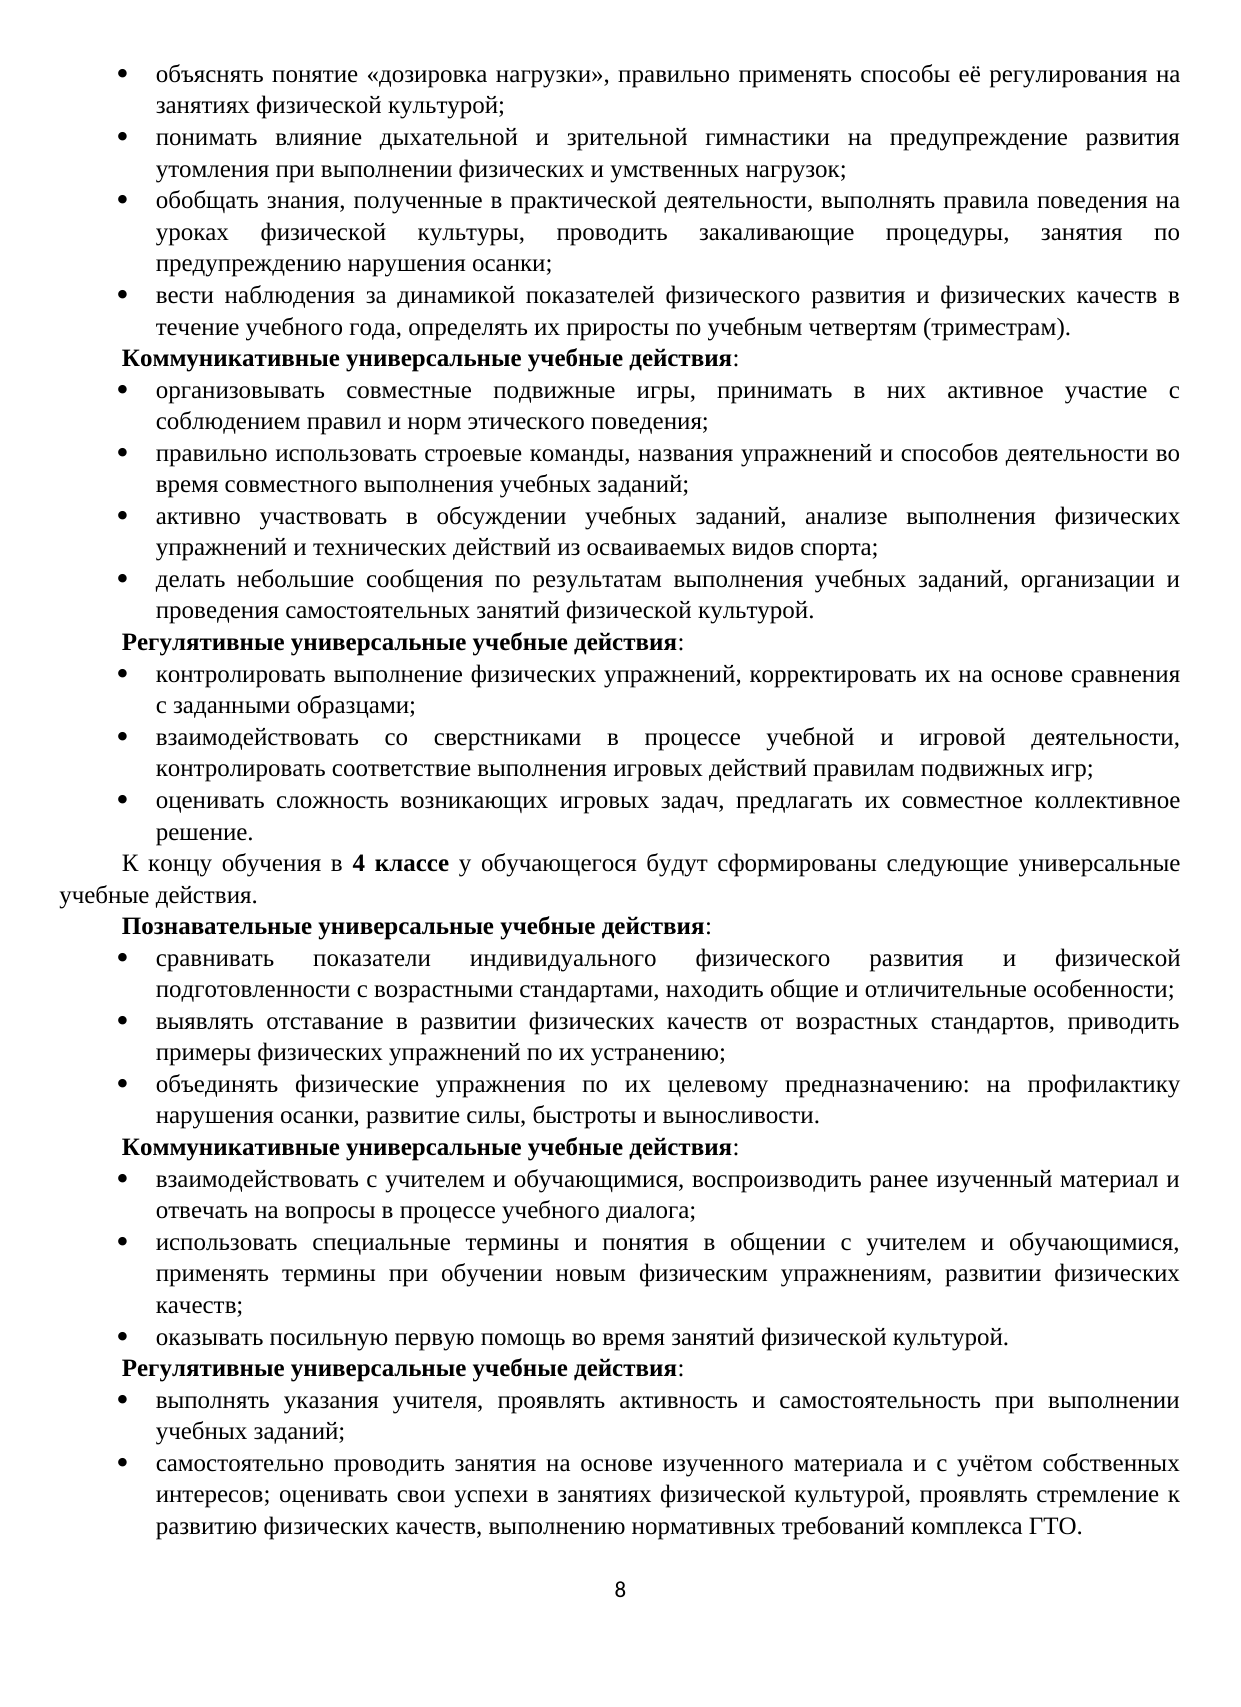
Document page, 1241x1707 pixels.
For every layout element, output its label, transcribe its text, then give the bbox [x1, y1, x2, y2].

text Коммуникативные универсальные учебные действия: [59, 343, 1181, 372]
list вести наблюдения за динамикой показателей физического развития и физических качеств в течение учебного года, определять их приросты по учебным четвертям (триместрам). [118, 280, 1181, 340]
list понимать влияние дыхательной и зрительной гимнастики на предупреждение развития утомления при выполнении физических и умственных нагрузок; [118, 122, 1181, 182]
list самостоятельно проводить занятия на основе изученного материала и с учётом собственных интересов; оценивать свои успехи в занятиях физической культурой, проявлять стремление к развитию физических качеств, выполнению нормативных требований комплекса ГТО. [118, 1448, 1181, 1540]
list выявлять отставание в развитии физических качеств от возрастных стандартов, приводить примеры физических упражнений по их устранению; [118, 1006, 1181, 1066]
list организовывать совместные подвижные игры, принимать в них активное участие с соблюдением правил и норм этического поведения; [118, 375, 1181, 435]
list правильно использовать строевые команды, названия упражнений и способов деятельности во время совместного выполнения учебных заданий; [118, 438, 1181, 498]
text Регулятивные универсальные учебные действия: [59, 1353, 1181, 1382]
text Коммуникативные универсальные учебные действия: [59, 1132, 1181, 1161]
list оценивать сложность возникающих игровых задач, предлагать их совместное коллективное решение. [118, 785, 1181, 845]
list обобщать знания, полученные в практической деятельности, выполнять правила поведения на уроках физической культуры, проводить закаливающие процедуры, занятия по предупреждению нарушения осанки; [118, 185, 1181, 277]
list активно участвовать в обсуждении учебных заданий, анализе выполнения физических упражнений и технических действий из осваиваемых видов спорта; [118, 501, 1181, 561]
list сравнивать показатели индивидуального физического развития и физической подготовленности с возрастными стандартами, находить общие и отличительные особенности; [118, 943, 1181, 1003]
list объяснять понятие «дозировка нагрузки», правильно применять способы её регулирования на занятиях физической культурой; [118, 59, 1181, 119]
text К концу обучения в 4 классе у обучающегося будут сформированы следующие универсальные учебные действия. [59, 848, 1181, 908]
list контролировать выполнение физических упражнений, корректировать их на основе сравнения с заданными образцами; [118, 659, 1181, 719]
text Регулятивные универсальные учебные действия: [59, 627, 1181, 656]
list делать небольшие сообщения по результатам выполнения учебных заданий, организации и проведения самостоятельных занятий физической культурой. [118, 564, 1181, 624]
list объединять физические упражнения по их целевому предназначению: на профилактику нарушения осанки, развитие силы, быстроты и выносливости. [118, 1069, 1181, 1129]
list взаимодействовать со сверстниками в процессе учебной и игровой деятельности, контролировать соответствие выполнения игровых действий правилам подвижных игр; [118, 722, 1181, 782]
list выполнять указания учителя, проявлять активность и самостоятельность при выполнении учебных заданий; [118, 1385, 1181, 1445]
list взаимодействовать с учителем и обучающимися, воспроизводить ранее изученный материал и отвечать на вопросы в процессе учебного диалога; [118, 1164, 1181, 1224]
text Познавательные универсальные учебные действия: [59, 911, 1181, 940]
list использовать специальные термины и понятия в общении с учителем и обучающимися, применять термины при обучении новым физическим упражнениям, развитии физических качеств; [118, 1227, 1181, 1319]
list оказывать посильную первую помощь во время занятий физической культурой. [118, 1322, 1181, 1350]
